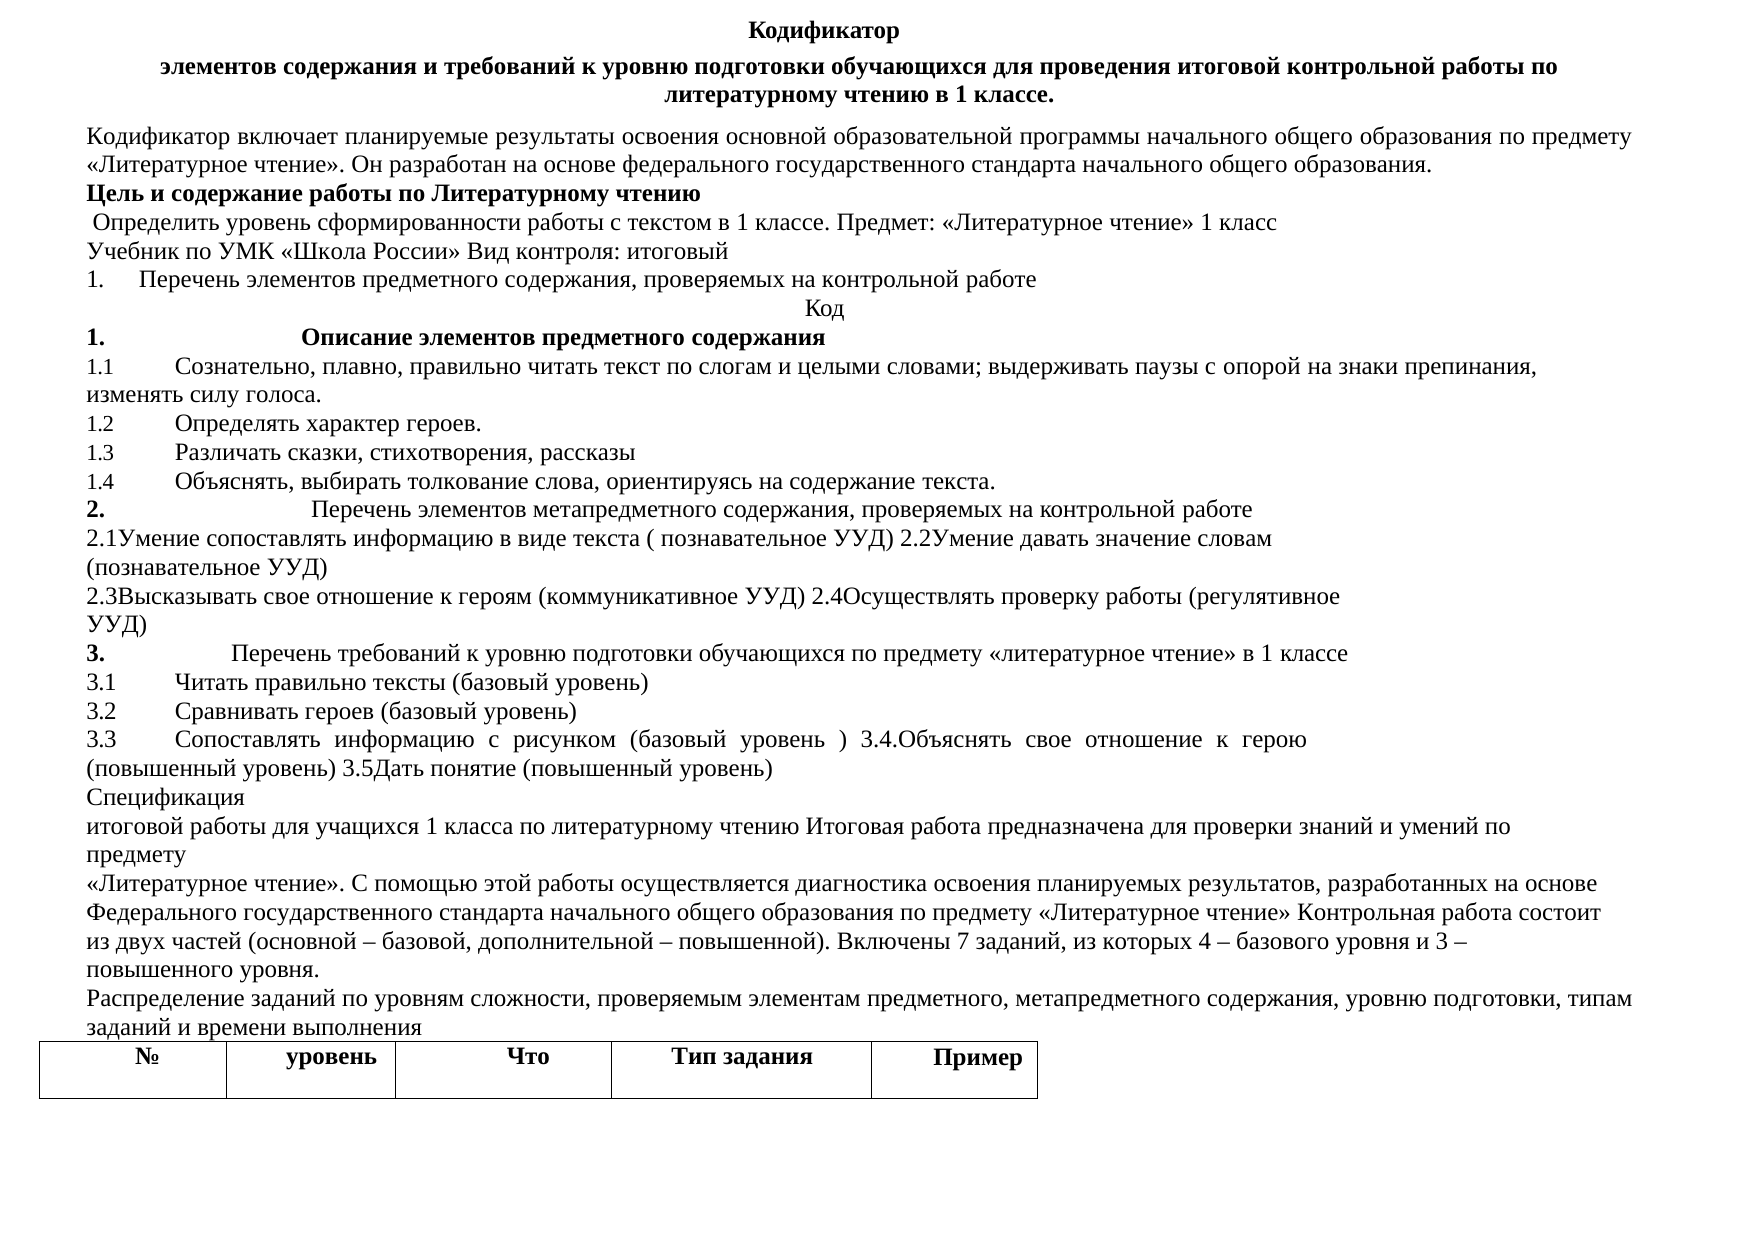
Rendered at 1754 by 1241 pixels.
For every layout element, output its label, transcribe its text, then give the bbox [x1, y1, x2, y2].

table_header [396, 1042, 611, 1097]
list Сравнивать героев (базовый уровень) [86, 696, 1696, 724]
text 2.3Высказывать свое отношение к героям (коммуникативное УУД) 2.4Осуществлять проверку работы (регулятивное УУД) [86, 581, 1356, 638]
text элементов содержания и требований к уровню подготовки обучающихся для проведения итоговой контрольной работы по литературному чтению в 1 классе. [86, 51, 1632, 108]
list Определять характер героев. [86, 408, 1696, 437]
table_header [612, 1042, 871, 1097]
list Различать сказки, стихотворения, рассказы [86, 437, 1696, 466]
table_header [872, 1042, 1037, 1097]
list Перечень элементов предметного содержания, проверяемых на контрольной работе [86, 264, 1696, 293]
list Сознательно, плавно, правильно читать текст по слогам и целыми словами; выдерживать паузы с опорой на знаки препинания, изменять силу голоса. [86, 351, 1621, 408]
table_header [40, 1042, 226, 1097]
text Цель и содержание работы по Литературному чтению [86, 178, 1449, 207]
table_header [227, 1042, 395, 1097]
list Сопоставлять информацию с рисунком (базовый уровень ) 3.4.Объяснять свое отношение к герою (повышенный уровень) 3.5Дать понятие (повышенный уровень) [86, 724, 1308, 782]
list Читать правильно тексты (базовый уровень) [86, 667, 1696, 696]
subtitle Кодификатор [86, 16, 1562, 44]
text «Литературное чтение». С помощью этой работы осуществляется диагностика освоения планируемых результатов, разработанных на основе Федерального государственного стандарта начального общего образования по предмету «Литературное чтение» Контрольная работа состоит из двух частей (основной – базовой, дополнительной – повышенной). Включены 7 заданий, из которых 4 – базового уровня и 3 – повышенного уровня. [86, 868, 1614, 983]
text Распределение заданий по уровням сложности, проверяемым элементам предметного, метапредметного содержания, уровню подготовки, типам заданий и времени выполнения [86, 983, 1634, 1041]
text 2.1Умение сопоставлять информацию в виде текста ( познавательное УУД) 2.2Умение давать значение словам (познавательное УУД) [86, 523, 1445, 581]
text Учебник по УМК «Школа России» Вид контроля: итоговый [86, 236, 1085, 264]
list Описание элементов предметного содержания [86, 322, 1696, 351]
text Определить уровень сформированности работы с текстом в 1 классе. Предмет: «Литературное чтение» 1 класс [86, 207, 1449, 236]
subtitle Перечень элементов метапредметного содержания, проверяемых на контрольной работе [86, 494, 1476, 523]
subtitle Код [86, 293, 1563, 322]
list Объяснять, выбирать толкование слова, ориентируясь на содержание текста. [86, 466, 1696, 494]
subtitle Спецификация [86, 782, 1696, 811]
text Кодификатор включает планируемые результаты освоения основной образовательной программы начального общего образования по предмету «Литературное чтение». Он разработан на основе федерального государственного стандарта начального общего образования. [86, 121, 1633, 178]
subtitle Перечень требований к уровню подготовки обучающихся по предмету «литературное чтение» в 1 классе [86, 638, 1473, 667]
text итоговой работы для учащихся 1 класса по литературному чтению Итоговая работа предназначена для проверки знаний и умений по предмету [86, 811, 1530, 868]
